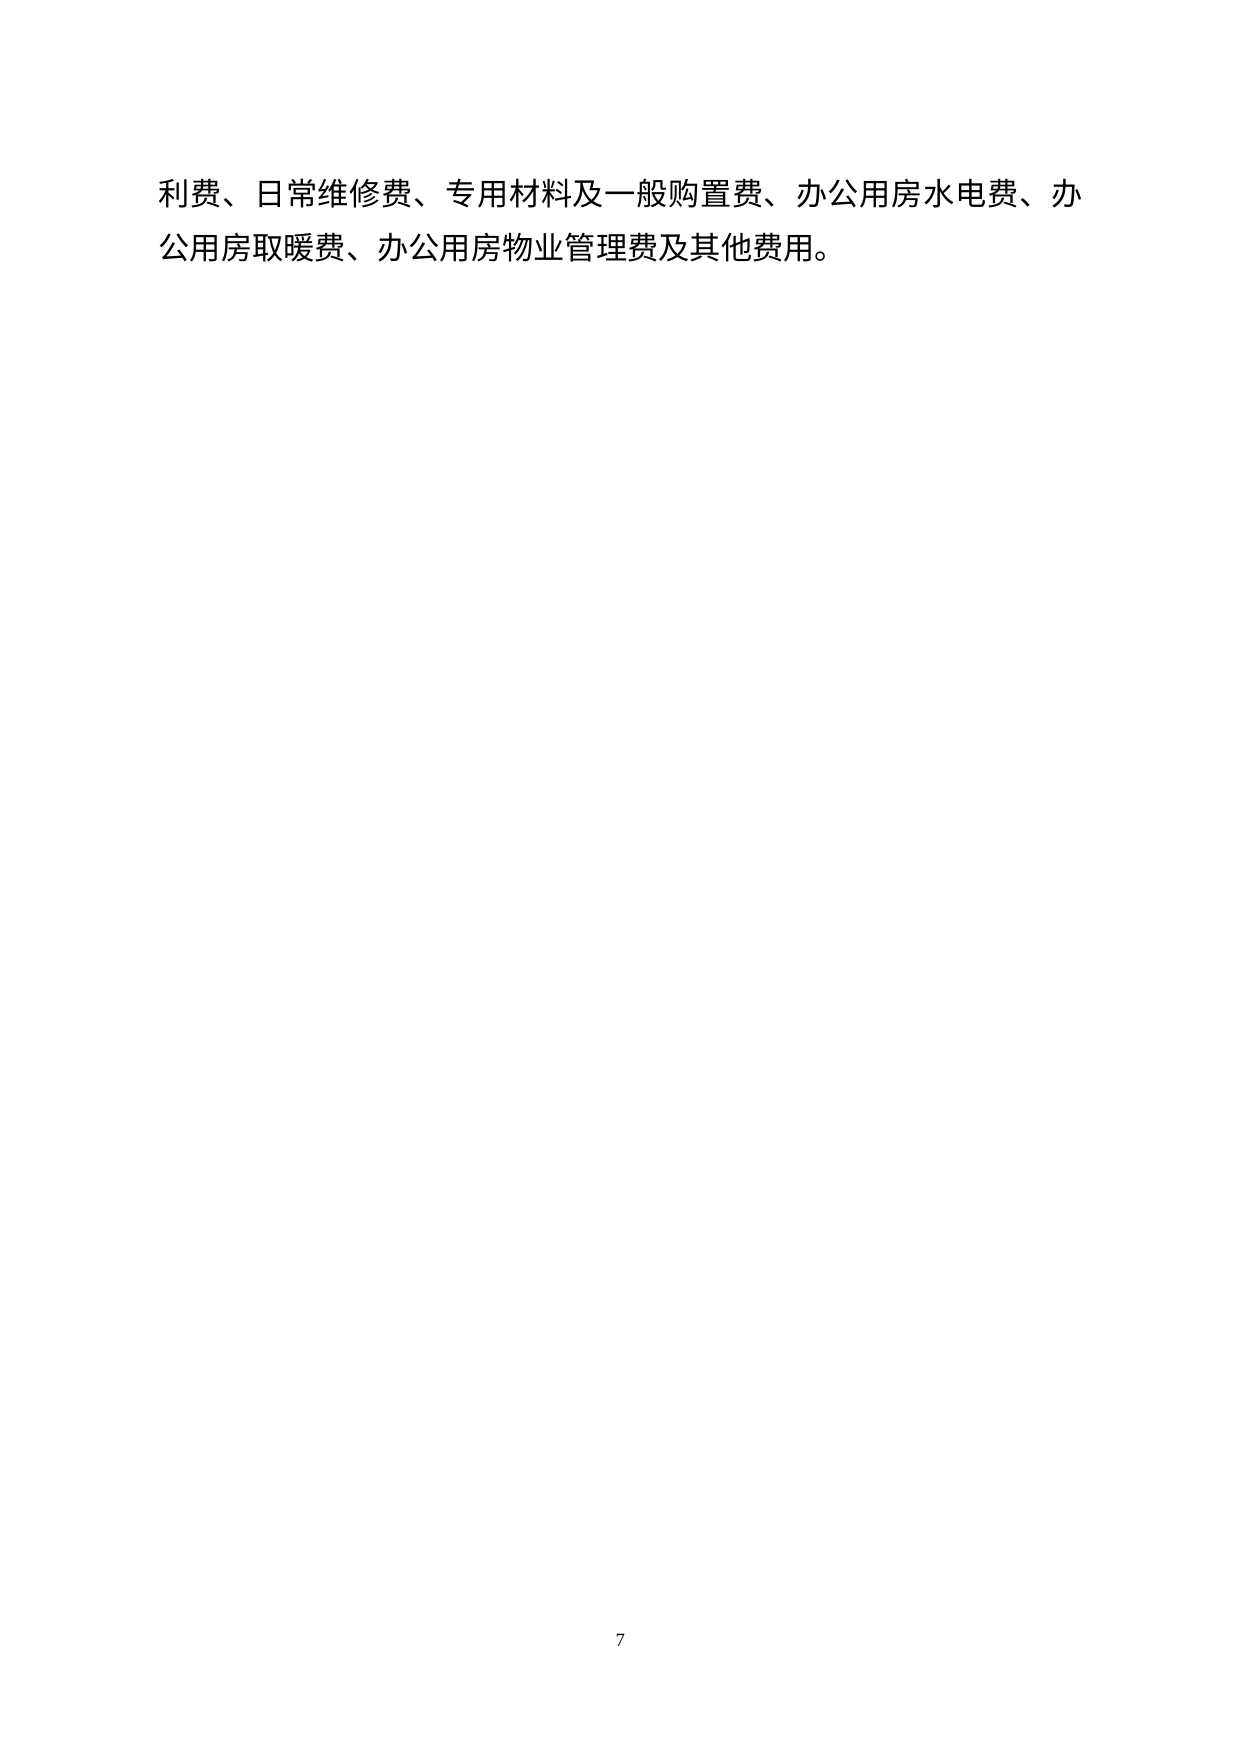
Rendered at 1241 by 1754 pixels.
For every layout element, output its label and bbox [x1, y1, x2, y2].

text [158, 162, 1082, 270]
